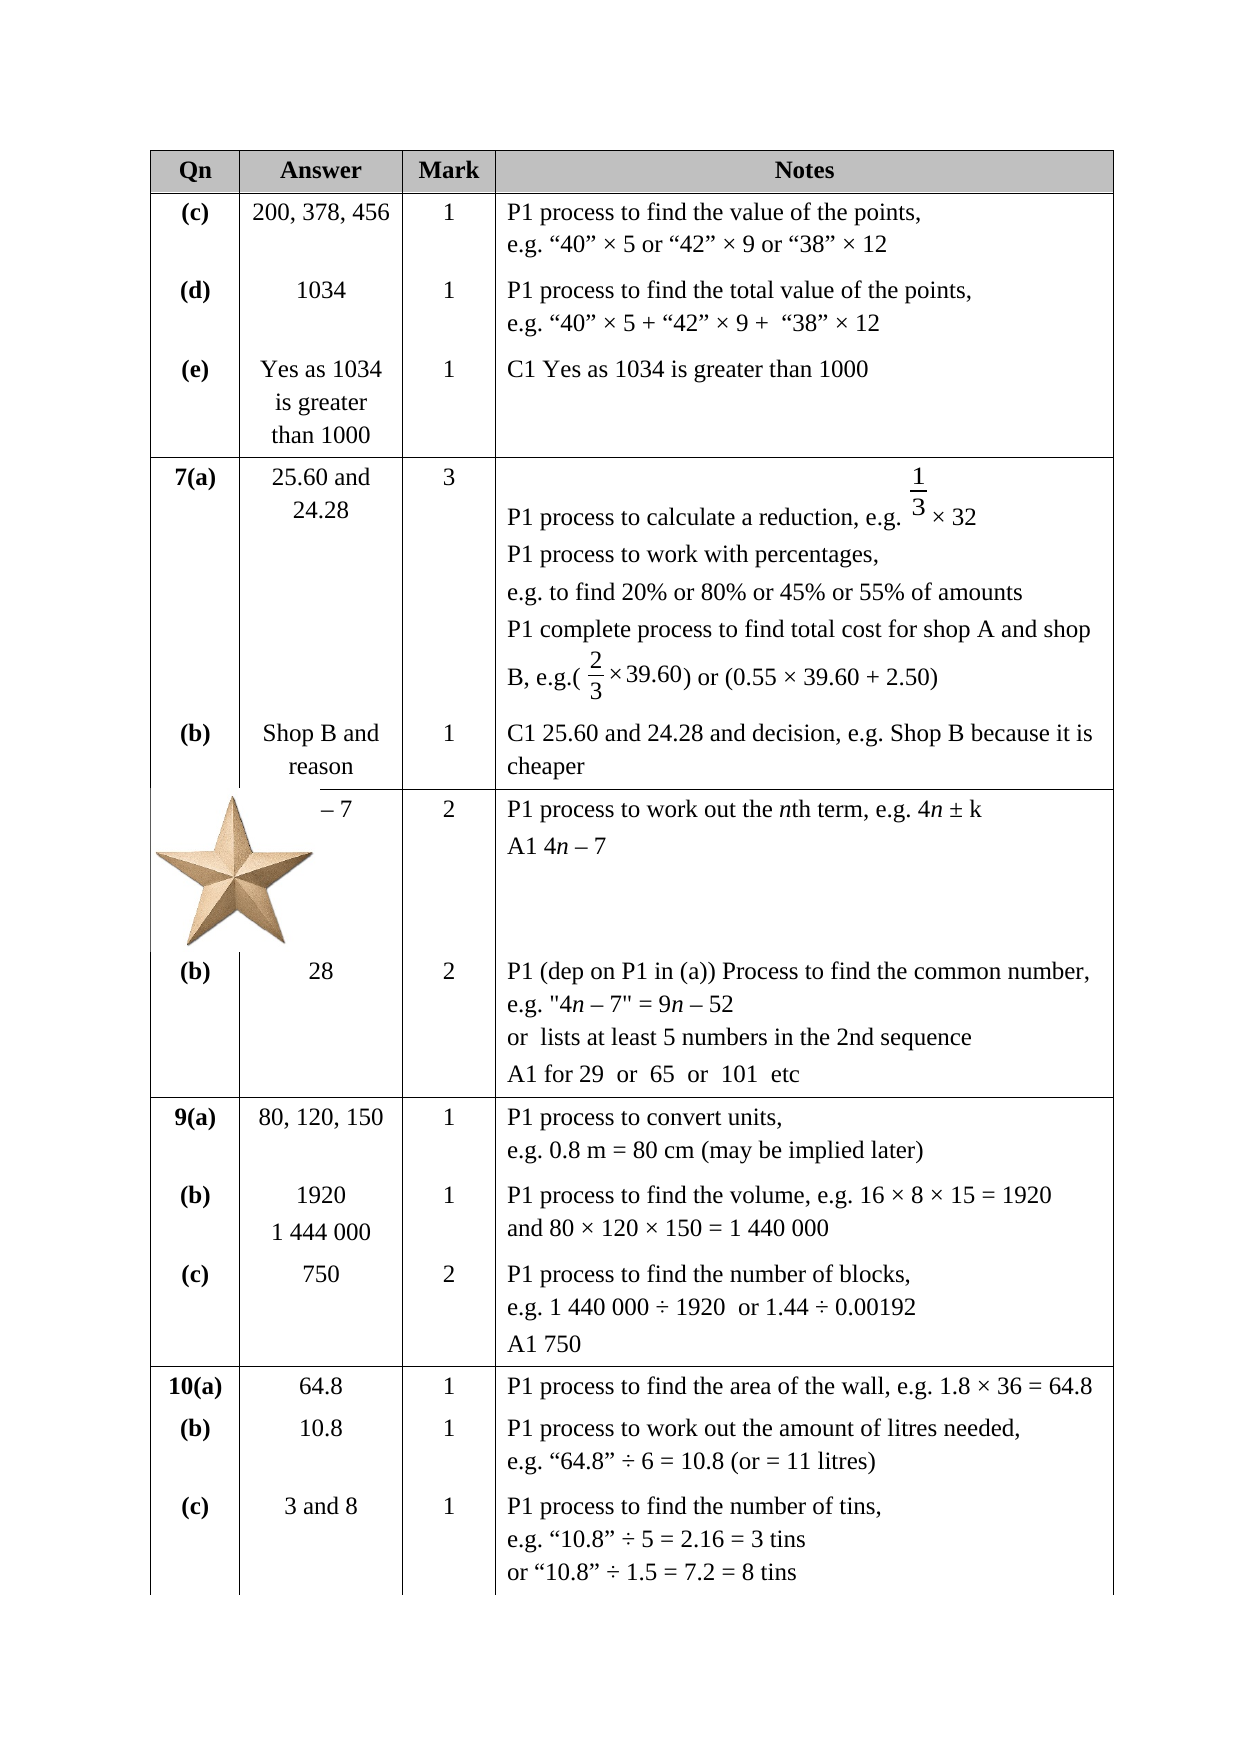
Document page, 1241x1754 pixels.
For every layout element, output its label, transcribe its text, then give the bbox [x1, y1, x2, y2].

table_cell 2 [403, 790, 495, 952]
table_header Answer [240, 151, 402, 192]
table_cell 1 [403, 350, 495, 457]
picture [150, 788, 320, 952]
table_cell 1 [403, 194, 495, 271]
table_cell 80, 120, 150 [240, 1098, 402, 1176]
table_cell P1 (dep on P1 in (a)) Process to find the common number, e.g. "4n – 7" = 9n – 52 or lists at least 5 numbers in the 2nd sequence A1 for 29 or 65 or 101 etc [496, 952, 1113, 1097]
table_cell 1 [403, 1098, 495, 1176]
table_cell (b) [151, 1409, 239, 1487]
table_cell P1 process to find the number of blocks, e.g. 1 440 000 ÷ 1920 or 1.44 ÷ 0.00192 A1 750 [496, 1255, 1113, 1366]
table_cell 9(a) [151, 1098, 239, 1176]
table_header Mark [403, 151, 495, 192]
table_cell P1 process to find the volume, e.g. 16 × 8 × 15 = 1920 and 80 × 120 × 150 = 1 440 000 [496, 1176, 1113, 1255]
table_cell P1 process to find the total value of the points, e.g. “40” × 5 + “42” × 9 + “38” × 12 [496, 271, 1113, 349]
table_header Notes [496, 151, 1113, 192]
table_cell P1 process to find the value of the points, e.g. “40” × 5 or “42” × 9 or “38” × 12 [496, 194, 1113, 271]
table_cell 1034 [240, 271, 402, 349]
table_cell 1 [403, 271, 495, 349]
table_cell 1920 1 444 000 [240, 1176, 402, 1255]
table_cell 200, 378, 456 [240, 194, 402, 271]
table_cell P1 process to work out the amount of litres needed, e.g. “64.8” ÷ 6 = 10.8 (or = 11 litres) [496, 1409, 1113, 1487]
table_cell (b) [151, 1176, 239, 1255]
table_cell (c) [151, 1487, 239, 1594]
table_cell 1 [403, 714, 495, 789]
table_cell (b) [151, 714, 239, 788]
table_cell 3 [403, 458, 495, 714]
table_cell C1 Yes as 1034 is greater than 1000 [496, 350, 1113, 457]
table_cell (e) [151, 350, 239, 457]
table_cell P1 process to find the number of tins, e.g. “10.8” ÷ 5 = 2.16 = 3 tins or “10.8” ÷ 1.5 = 7.2 = 8 tins [496, 1487, 1113, 1594]
table_cell 64.8 [240, 1367, 402, 1409]
table_cell P1 process to convert units, e.g. 0.8 m = 80 cm (may be implied later) [496, 1098, 1113, 1176]
table_cell Shop B and reason [240, 714, 402, 789]
table_cell 1 [403, 1176, 495, 1255]
table_cell Yes as 1034 is greater than 1000 [240, 350, 402, 457]
table_cell 1 [403, 1487, 495, 1594]
table_cell 4n – 7 [320, 790, 402, 952]
table_cell 1 [403, 1409, 495, 1487]
table_cell 3 and 8 [240, 1487, 402, 1594]
table_cell (b) [151, 952, 239, 1097]
table_cell (c) [151, 1255, 239, 1366]
table_cell P1 process to work out the nth term, e.g. 4n ± k A1 4n – 7 [496, 790, 1113, 952]
table_cell P1 process to find the area of the wall, e.g. 1.8 × 36 = 64.8 [496, 1367, 1113, 1409]
table_cell 10.8 [240, 1409, 402, 1487]
table_cell 7(a) [151, 458, 239, 714]
table_cell (d) [151, 271, 239, 349]
table_cell 2 [403, 952, 495, 1097]
table_cell 2 [403, 1255, 495, 1366]
table_cell 10(a) [151, 1367, 239, 1409]
table_cell (c) [151, 194, 239, 271]
table_cell 1 [403, 1367, 495, 1409]
table_cell P1 process to calculate a reduction, e.g. × 32 P1 process to work with percentages, e.g. to find 20% or 80% or 45% or 55% of amounts P1 complete process to find total cost for shop A and shop B, e.g.( ) or (0.55 × 39.60 + 2.50) [496, 458, 1113, 714]
table_cell 28 [240, 952, 402, 1097]
table_cell C1 25.60 and 24.28 and decision, e.g. Shop B because it is cheaper [496, 714, 1113, 789]
table_cell 750 [240, 1255, 402, 1366]
table_cell 25.60 and 24.28 [240, 458, 402, 714]
table_header Qn [151, 151, 239, 192]
